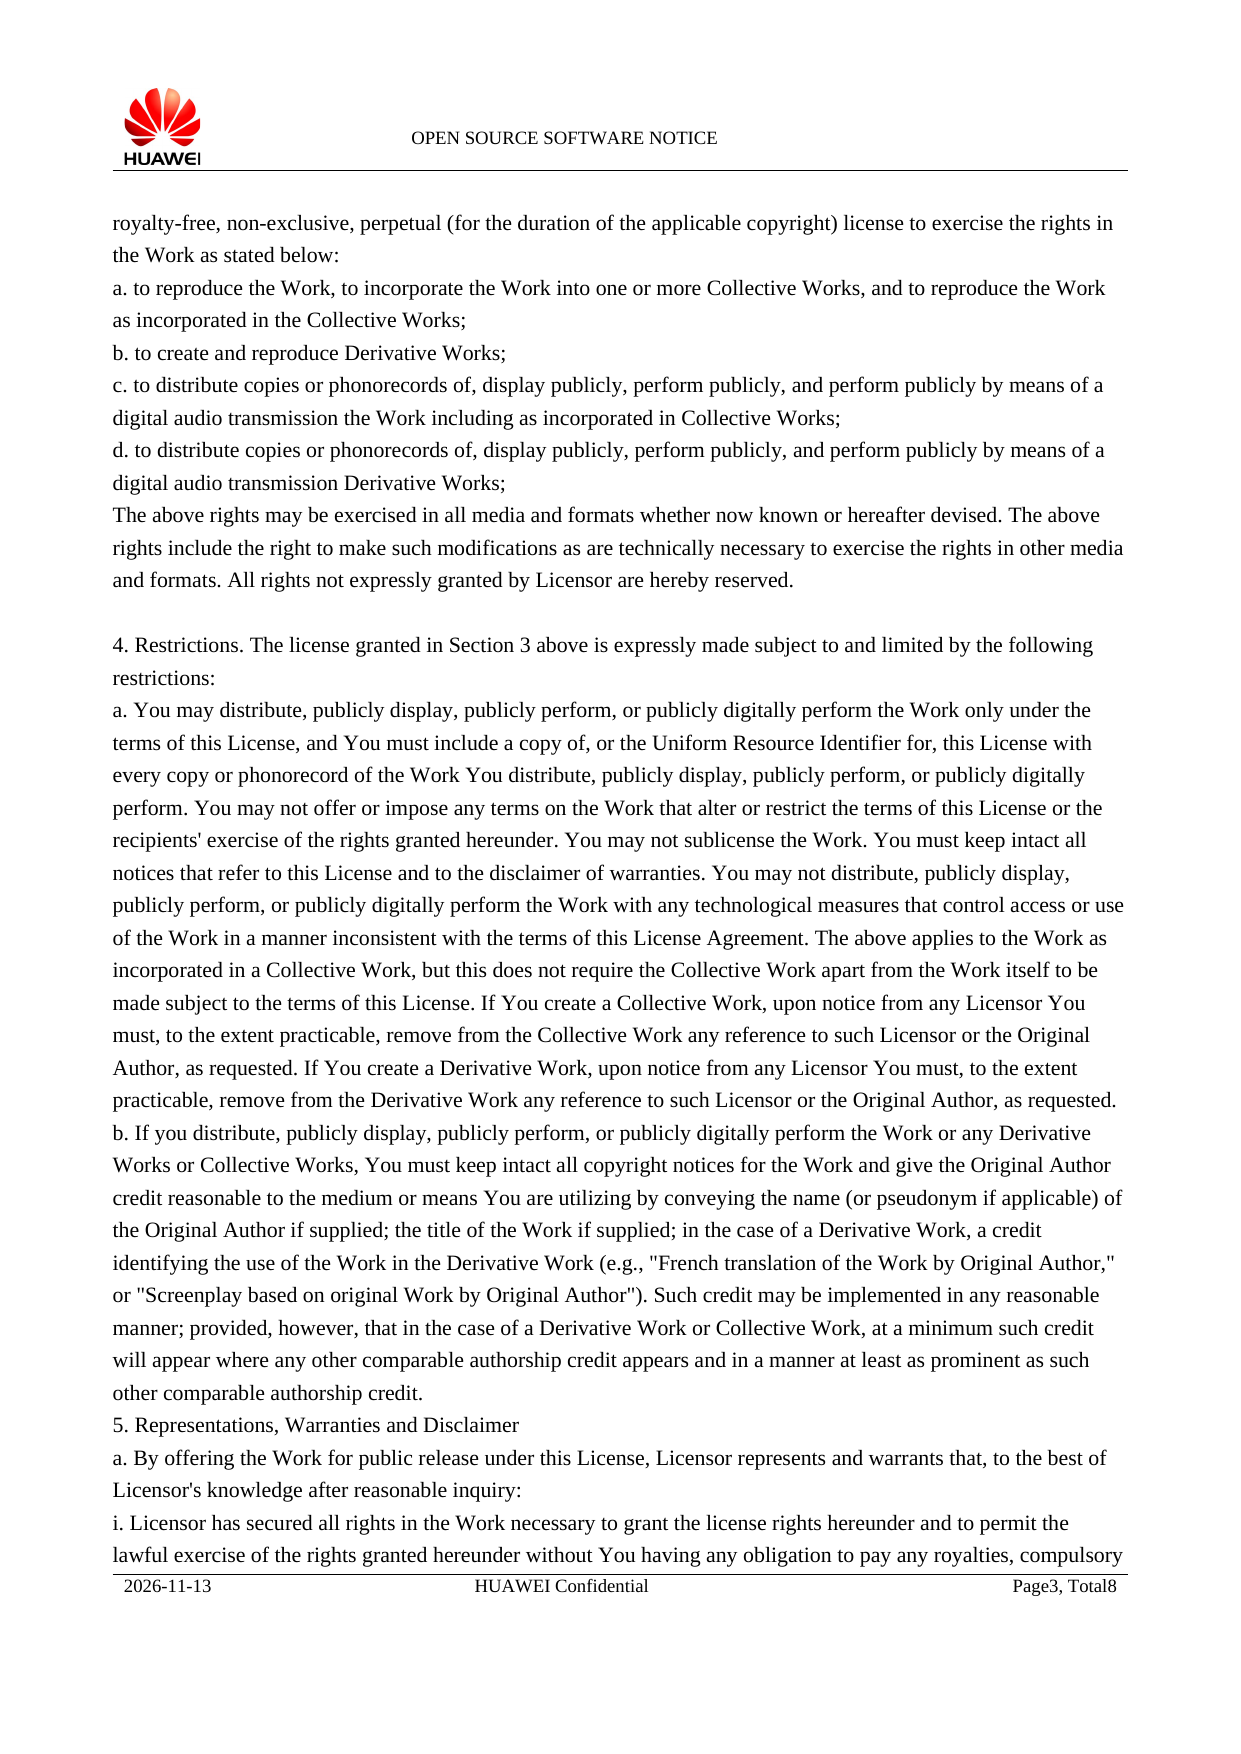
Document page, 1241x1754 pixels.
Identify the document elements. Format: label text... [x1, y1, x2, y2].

picture [124, 88, 201, 165]
